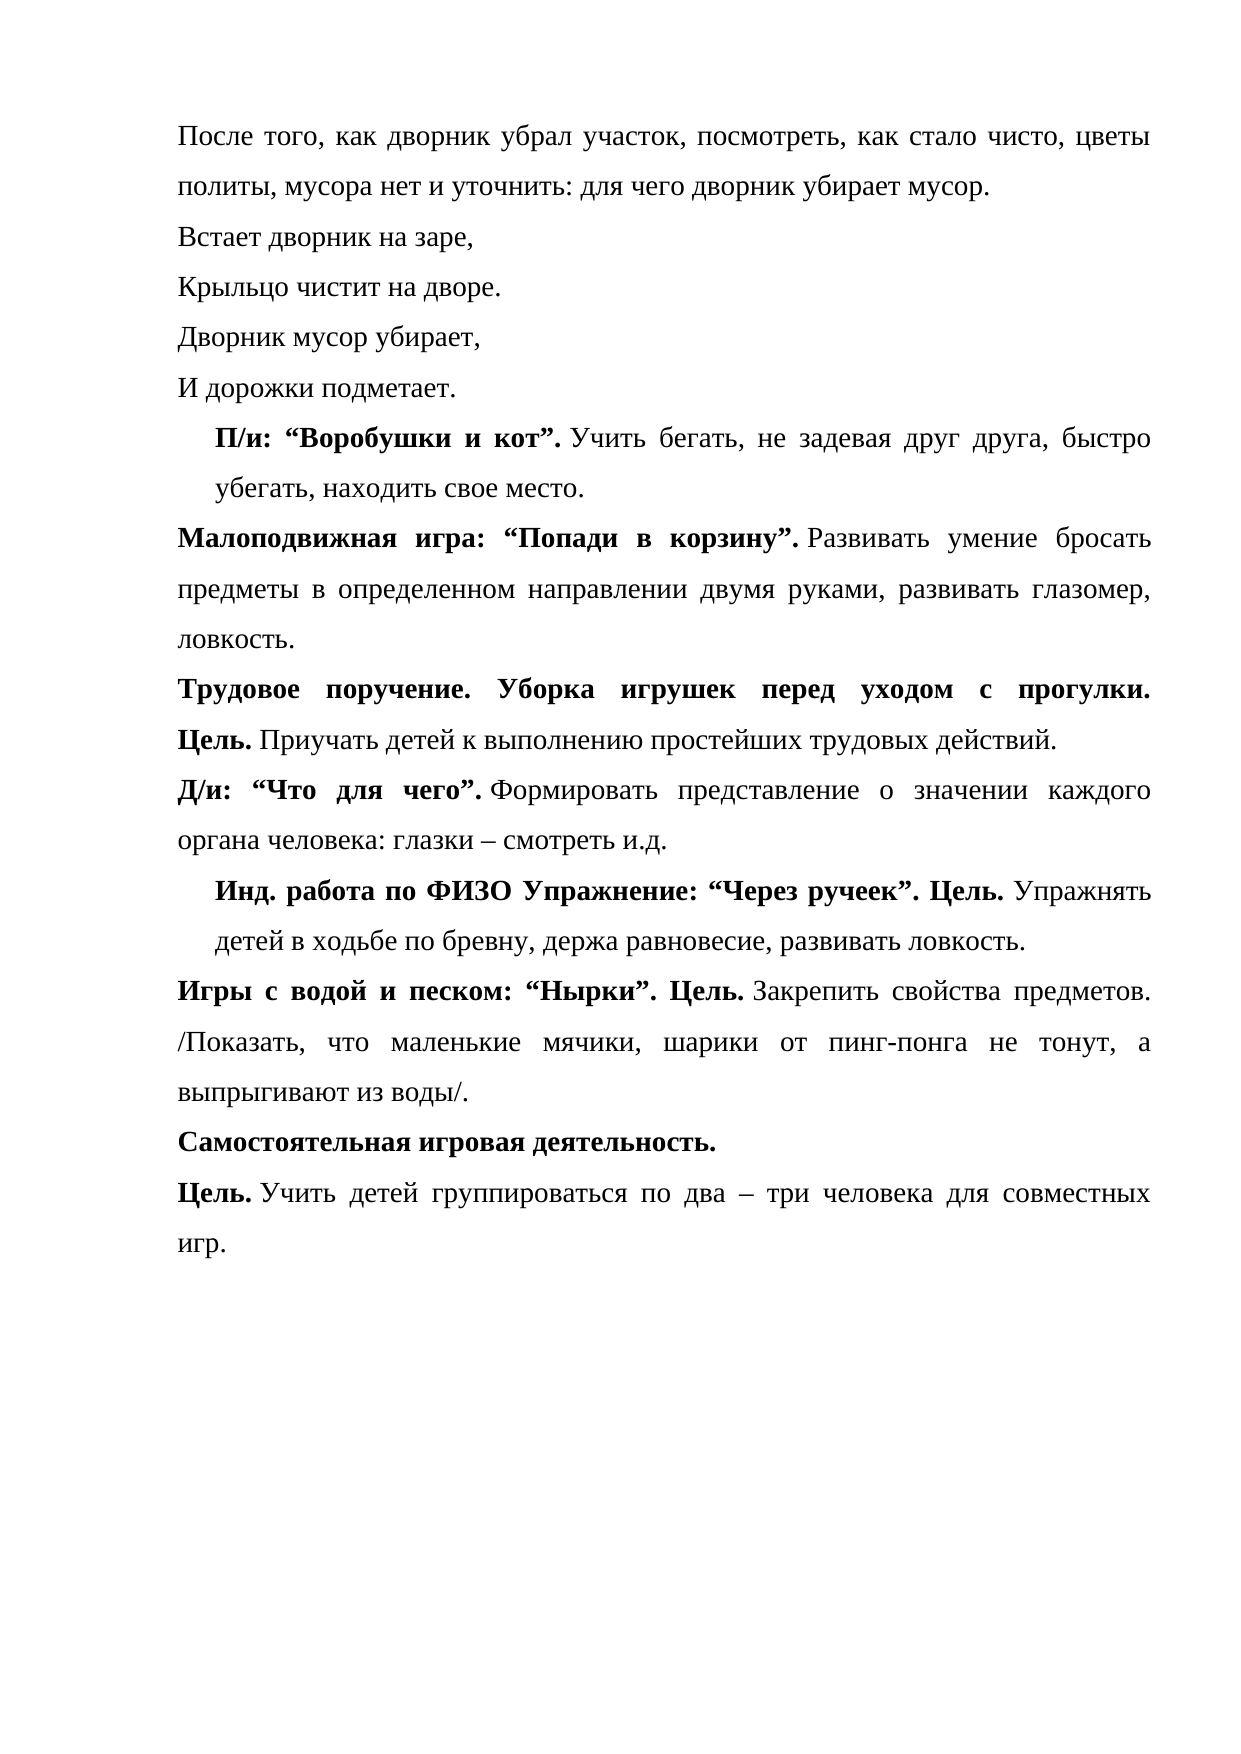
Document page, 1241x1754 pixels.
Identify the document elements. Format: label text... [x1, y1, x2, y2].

text Дворник мусор убирает, [177, 319, 1152, 353]
text П/и: “Воробушки и кот”. Учить бегать, не задевая друг друга, быстро убегать, находить свое место. [215, 420, 1152, 504]
text Малоподвижная игра: “Попади в корзину”. Развивать умение бросать предметы в определенном направлении двумя руками, развивать глазомер, ловкость. [177, 521, 1152, 655]
text И дорожки подметает. [177, 370, 1152, 403]
text Д/и: “Что для чего”. Формировать представление о значении каждого органа человека: глазки – смотреть и.д. [177, 772, 1152, 856]
text Инд. работа по ФИЗО Упражнение: “Через ручеек”. Цель. Упражнять детей в ходьбе по бревну, держа равновесие, развивать ловкость. [215, 873, 1152, 957]
text Самостоятельная игровая деятельность. [177, 1124, 1152, 1158]
text Крыльцо чистит на дворе. [177, 269, 1152, 303]
text Цель. Учить детей группироваться по два – три человека для совместных игр. [177, 1175, 1152, 1258]
text Игры с водой и песком: “Нырки”. Цель. Закрепить свойства предметов. /Показать, что маленькие мячики, шарики от пинг-понга не тонут, а выпрыгивают из воды/. [177, 973, 1152, 1108]
text После того, как дворник убрал участок, посмотреть, как стало чисто, цветы политы, мусора нет и уточнить: для чего дворник убирает мусор. [177, 118, 1152, 202]
text Встает дворник на заре, [177, 219, 1152, 252]
text Трудовое поручение. Уборка игрушек перед уходом с прогулки. Цель. Приучать детей к выполнению простейших трудовых действий. [177, 672, 1152, 755]
